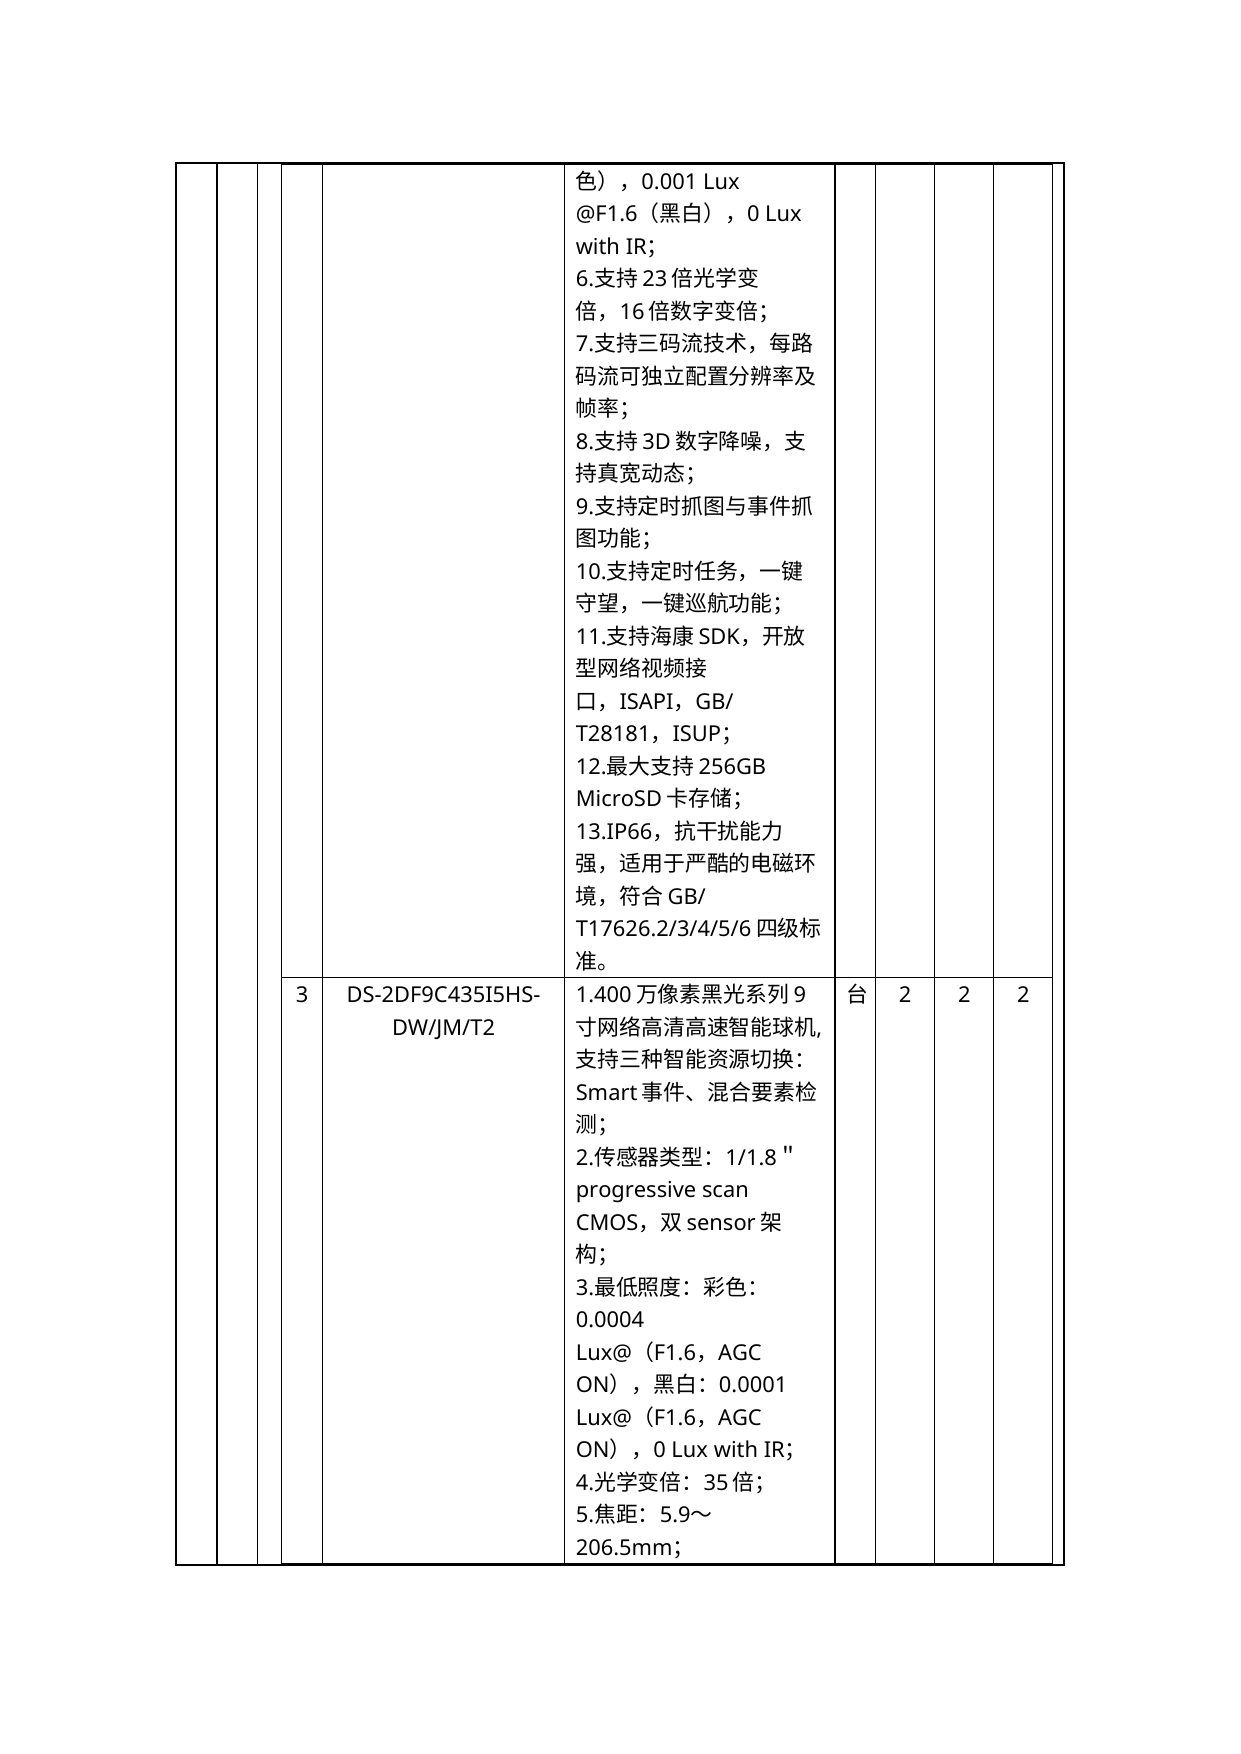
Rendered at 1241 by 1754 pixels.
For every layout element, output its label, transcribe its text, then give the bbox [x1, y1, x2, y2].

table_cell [1053, 164, 1063, 1564]
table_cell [876, 165, 934, 977]
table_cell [994, 165, 1052, 977]
table_cell 3 [218, 164, 257, 1564]
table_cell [258, 164, 281, 1564]
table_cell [565, 978, 834, 1563]
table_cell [323, 165, 564, 977]
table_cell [282, 165, 322, 977]
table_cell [994, 978, 1052, 1563]
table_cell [836, 165, 875, 977]
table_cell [323, 978, 564, 1563]
table_cell [177, 164, 216, 1564]
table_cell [836, 978, 875, 1563]
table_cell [282, 978, 322, 1563]
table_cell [876, 978, 934, 1563]
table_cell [565, 165, 834, 977]
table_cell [935, 978, 993, 1563]
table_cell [935, 165, 993, 977]
